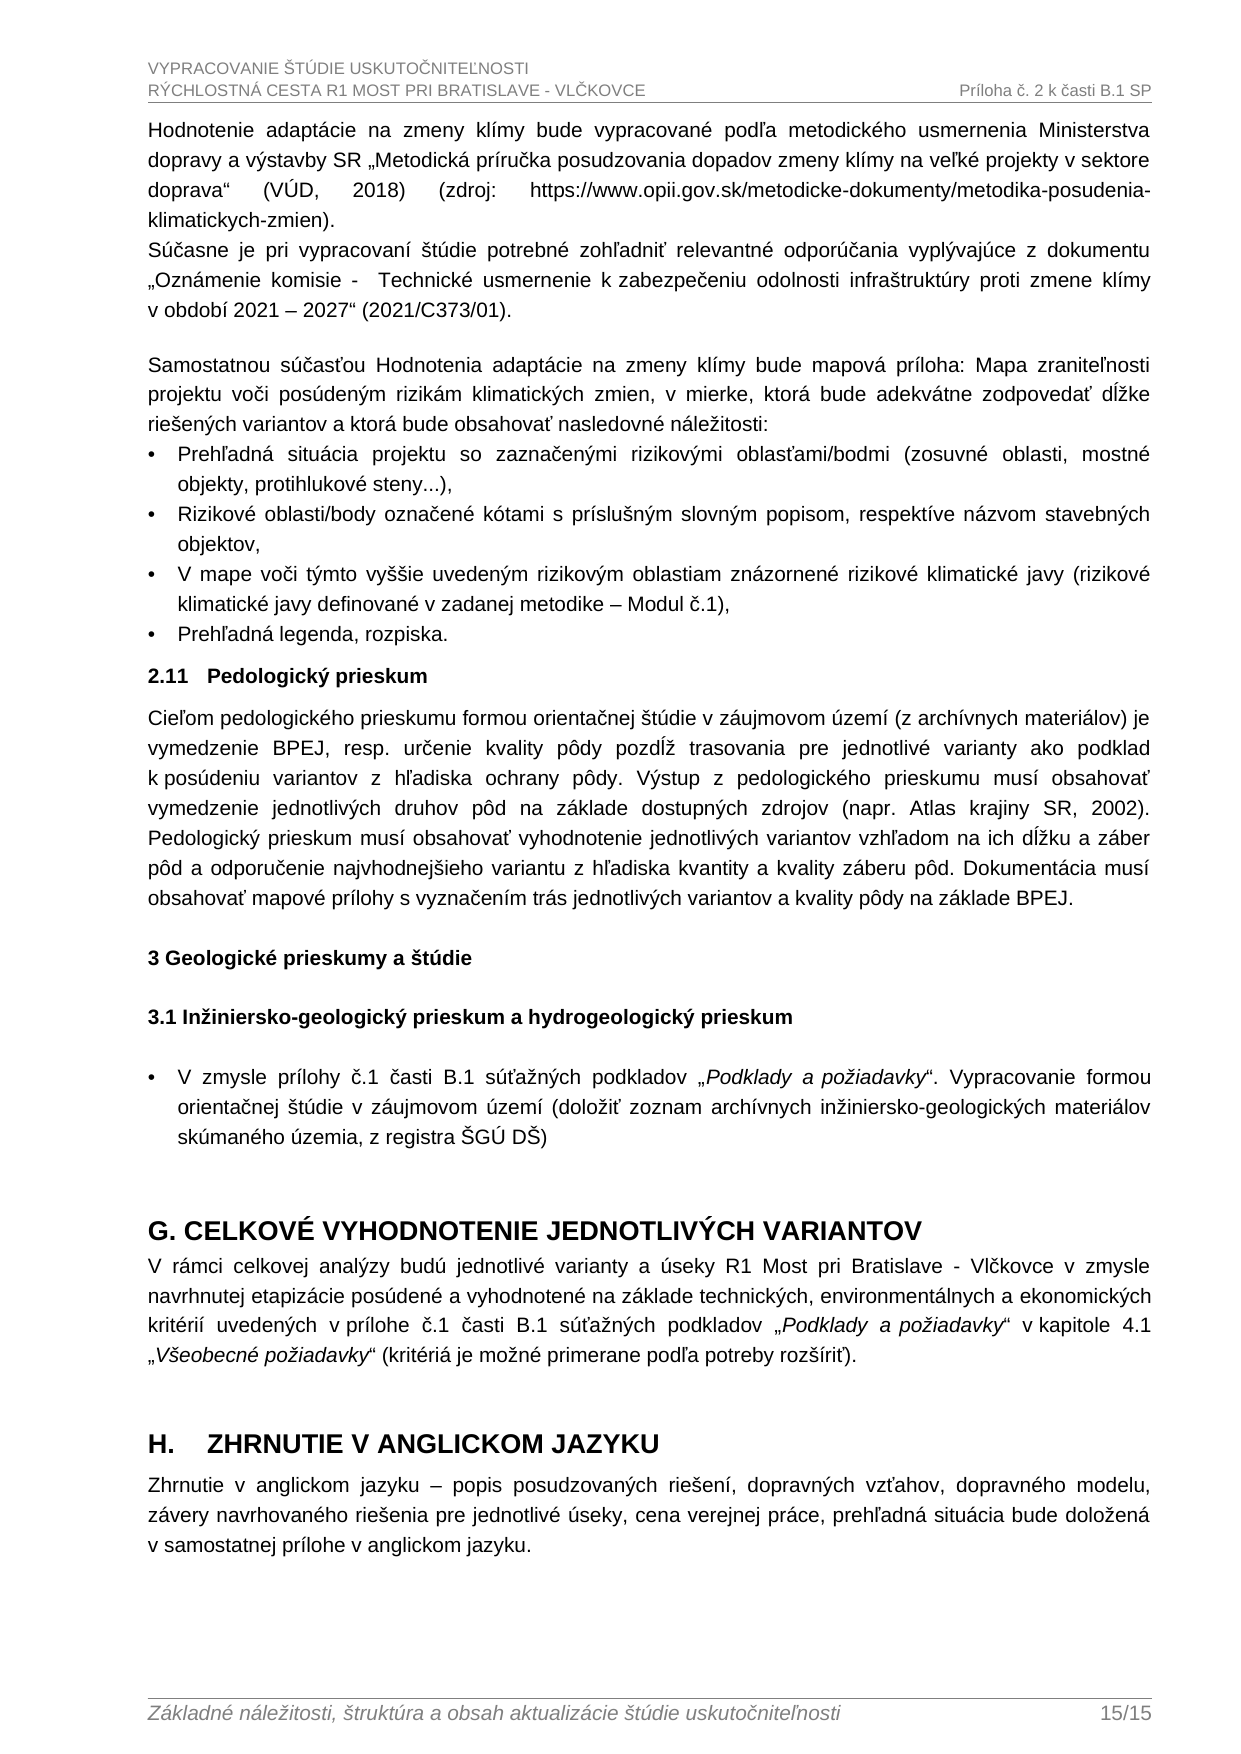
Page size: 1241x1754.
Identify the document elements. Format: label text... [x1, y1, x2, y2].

text • Rizikové oblasti/body označené kótami s príslušným slovným popisom, respektíve názvom stavebných objektov, [148, 502, 1152, 556]
text • V zmysle prílohy č.1 časti B.1 súťažných podkladov „Podklady a požiadavky“. Vypracovanie formou orientačnej štúdie v záujmovom území (doložiť zoznam archívnych inžiniersko-geologických materiálov skúmaného územia, z registra ŠGÚ DŠ) [148, 1065, 1152, 1149]
text • V mape voči týmto vyššie uvedeným rizikovým oblastiam znázornené rizikové klimatické javy (rizikové klimatické javy definované v zadanej metodike – Modul č.1), [148, 562, 1152, 616]
text G. CELKOVÉ VYHODNOTENIE JEDNOTLIVÝCH VARIANTOV [148, 1214, 1152, 1246]
subtitle H. ZHRNUTIE V ANGLICKOM JAZYKU [148, 1428, 1152, 1459]
text Samostatnou súčasťou Hodnotenia adaptácie na zmeny klímy bude mapová príloha: Mapa zraniteľnosti projektu voči posúdeným rizikám klimatických zmien, v mierke, ktorá bude adekvátne zodpovedať dĺžke riešených variantov a ktorá bude obsahovať nasledovné náležitosti: [148, 352, 1152, 436]
text Zhrnutie v anglickom jazyku – popis posudzovaných riešení, dopravných vzťahov, dopravného modelu, závery navrhovaného riešenia pre jednotlivé úseky, cena verejnej práce, prehľadná situácia bude doložená v samostatnej prílohe v anglickom jazyku. [148, 1473, 1152, 1557]
text Hodnotenie adaptácie na zmeny klímy bude vypracované podľa metodického usmernenia Ministerstva dopravy a výstavby SR „Metodická príručka posudzovania dopadov zmeny klímy na veľké projekty v sektore doprava“ (VÚD, 2018) (zdroj: https://www.opii.gov.sk/metodicke-dokumenty/metodika-posudenia-klimatickych-zmien). [148, 118, 1152, 232]
text Súčasne je pri vypracovaní štúdie potrebné zohľadniť relevantné odporúčania vyplývajúce z dokumentu „Oznámenie komisie - Technické usmernenie k zabezpečeniu odolnosti infraštruktúry proti zmene klímy v období 2021 – 2027“ (2021/C373/01). [148, 238, 1152, 321]
subtitle 2.11 Pedologický prieskum [148, 664, 1152, 688]
text 3.1 Inžiniersko-geologický prieskum a hydrogeologický prieskum [148, 1005, 1152, 1029]
text 3 Geologické prieskumy a štúdie [148, 945, 1152, 969]
text V rámci celkovej analýzy budú jednotlivé varianty a úseky R1 Most pri Bratislave - Vlčkovce v zmysle navrhnutej etapizácie posúdené a vyhodnotené na základe technických, environmentálnych a ekonomických kritérií uvedených v prílohe č.1 časti B.1 súťažných podkladov „Podklady a požiadavky“ v kapitole 4.1 „Všeobecné požiadavky“ (kritériá je možné primerane podľa potreby rozšíriť). [148, 1253, 1152, 1367]
text Cieľom pedologického prieskumu formou orientačnej štúdie v záujmovom území (z archívnych materiálov) je vymedzenie BPEJ, resp. určenie kvality pôdy pozdĺž trasovania pre jednotlivé varianty ako podklad k posúdeniu variantov z hľadiska ochrany pôdy. Výstup z pedologického prieskumu musí obsahovať vymedzenie jednotlivých druhov pôd na základe dostupných zdrojov (napr. Atlas krajiny SR, 2002). Pedologický prieskum musí obsahovať vyhodnotenie jednotlivých variantov vzhľadom na ich dĺžku a záber pôd a odporučenie najvhodnejšieho variantu z hľadiska kvantity a kvality záberu pôd. Dokumentácia musí obsahovať mapové prílohy s vyznačením trás jednotlivých variantov a kvality pôdy na základe BPEJ. [148, 706, 1152, 909]
text • Prehľadná situácia projektu so zaznačenými rizikovými oblasťami/bodmi (zosuvné oblasti, mostné objekty, protihlukové steny...), [148, 442, 1152, 496]
text • Prehľadná legenda, rozpiska. [148, 621, 1152, 645]
